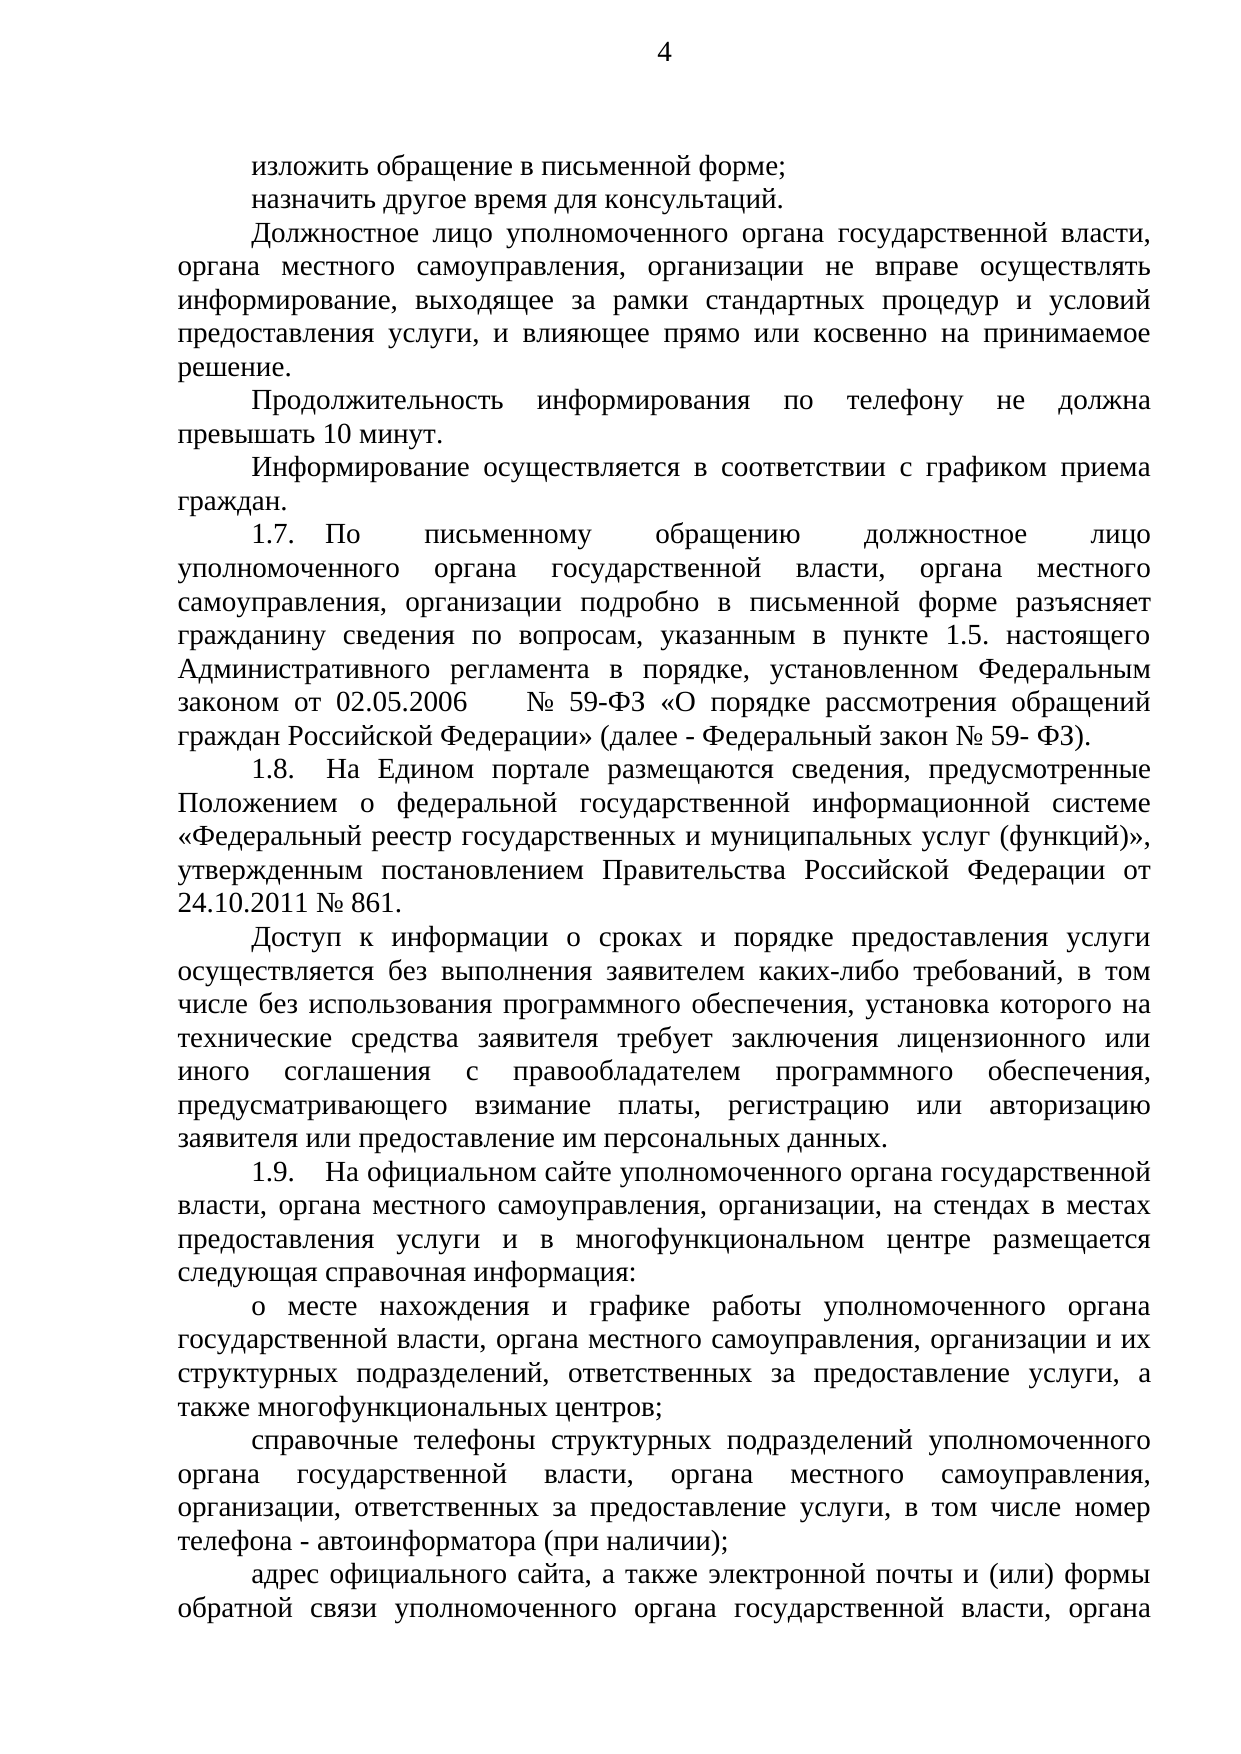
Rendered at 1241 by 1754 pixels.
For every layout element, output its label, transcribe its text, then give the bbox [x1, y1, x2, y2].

text Продолжительность информирования по телефону не должна превышать 10 минут. [177, 382, 1152, 449]
text справочные телефоны структурных подразделений уполномоченного органа государственной власти, органа местного самоуправления, организации, ответственных за предоставление услуги, в том числе номер телефона - автоинформатора (при наличии); [177, 1422, 1152, 1556]
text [177, 1556, 1152, 1623]
list На официальном сайте уполномоченного органа государственной власти, органа местного самоуправления, организации, на стендах в местах предоставления услуги и в многофункциональном центре размещается следующая справочная информация: [177, 1154, 1152, 1288]
text назначить другое время для консультаций. [177, 181, 1152, 215]
list По письменному обращению должностное лицо уполномоченного органа государственной власти, органа местного самоуправления, организации подробно в письменной форме разъясняет гражданину сведения по вопросам, указанным в пункте 1.5. настоящего Административного регламента в порядке, установленном Федеральным законом от 02.05.2006 № 59-ФЗ «О порядке рассмотрения обращений граждан Российской Федерации» (далее - Федеральный закон № 59- ФЗ). [177, 517, 1152, 751]
text Должностное лицо уполномоченного органа государственной власти, органа местного самоуправления, организации не вправе осуществлять информирование, выходящее за рамки стандартных процедур и условий предоставления услуги, и влияющее прямо или косвенно на принимаемое решение. [177, 215, 1152, 382]
list На Едином портале размещаются сведения, предусмотренные Положением о федеральной государственной информационной системе «Федеральный реестр государственных и муниципальных услуг (функций)», утвержденным постановлением Правительства Российской Федерации от 24.10.2011 № 861. [177, 751, 1152, 919]
text о месте нахождения и графике работы уполномоченного органа государственной власти, органа местного самоуправления, организации и их структурных подразделений, ответственных за предоставление услуги, а также многофункциональных центров; [177, 1288, 1152, 1422]
text изложить обращение в письменной форме; [177, 148, 1152, 181]
text Информирование осуществляется в соответствии с графиком приема граждан. [177, 449, 1152, 517]
text Доступ к информации о сроках и порядке предоставления услуги осуществляется без выполнения заявителем каких-либо требований, в том числе без использования программного обеспечения, установка которого на технические средства заявителя требует заключения лицензионного или иного соглашения с правообладателем программного обеспечения, предусматривающего взимание платы, регистрацию или авторизацию заявителя или предоставление им персональных данных. [177, 919, 1152, 1154]
